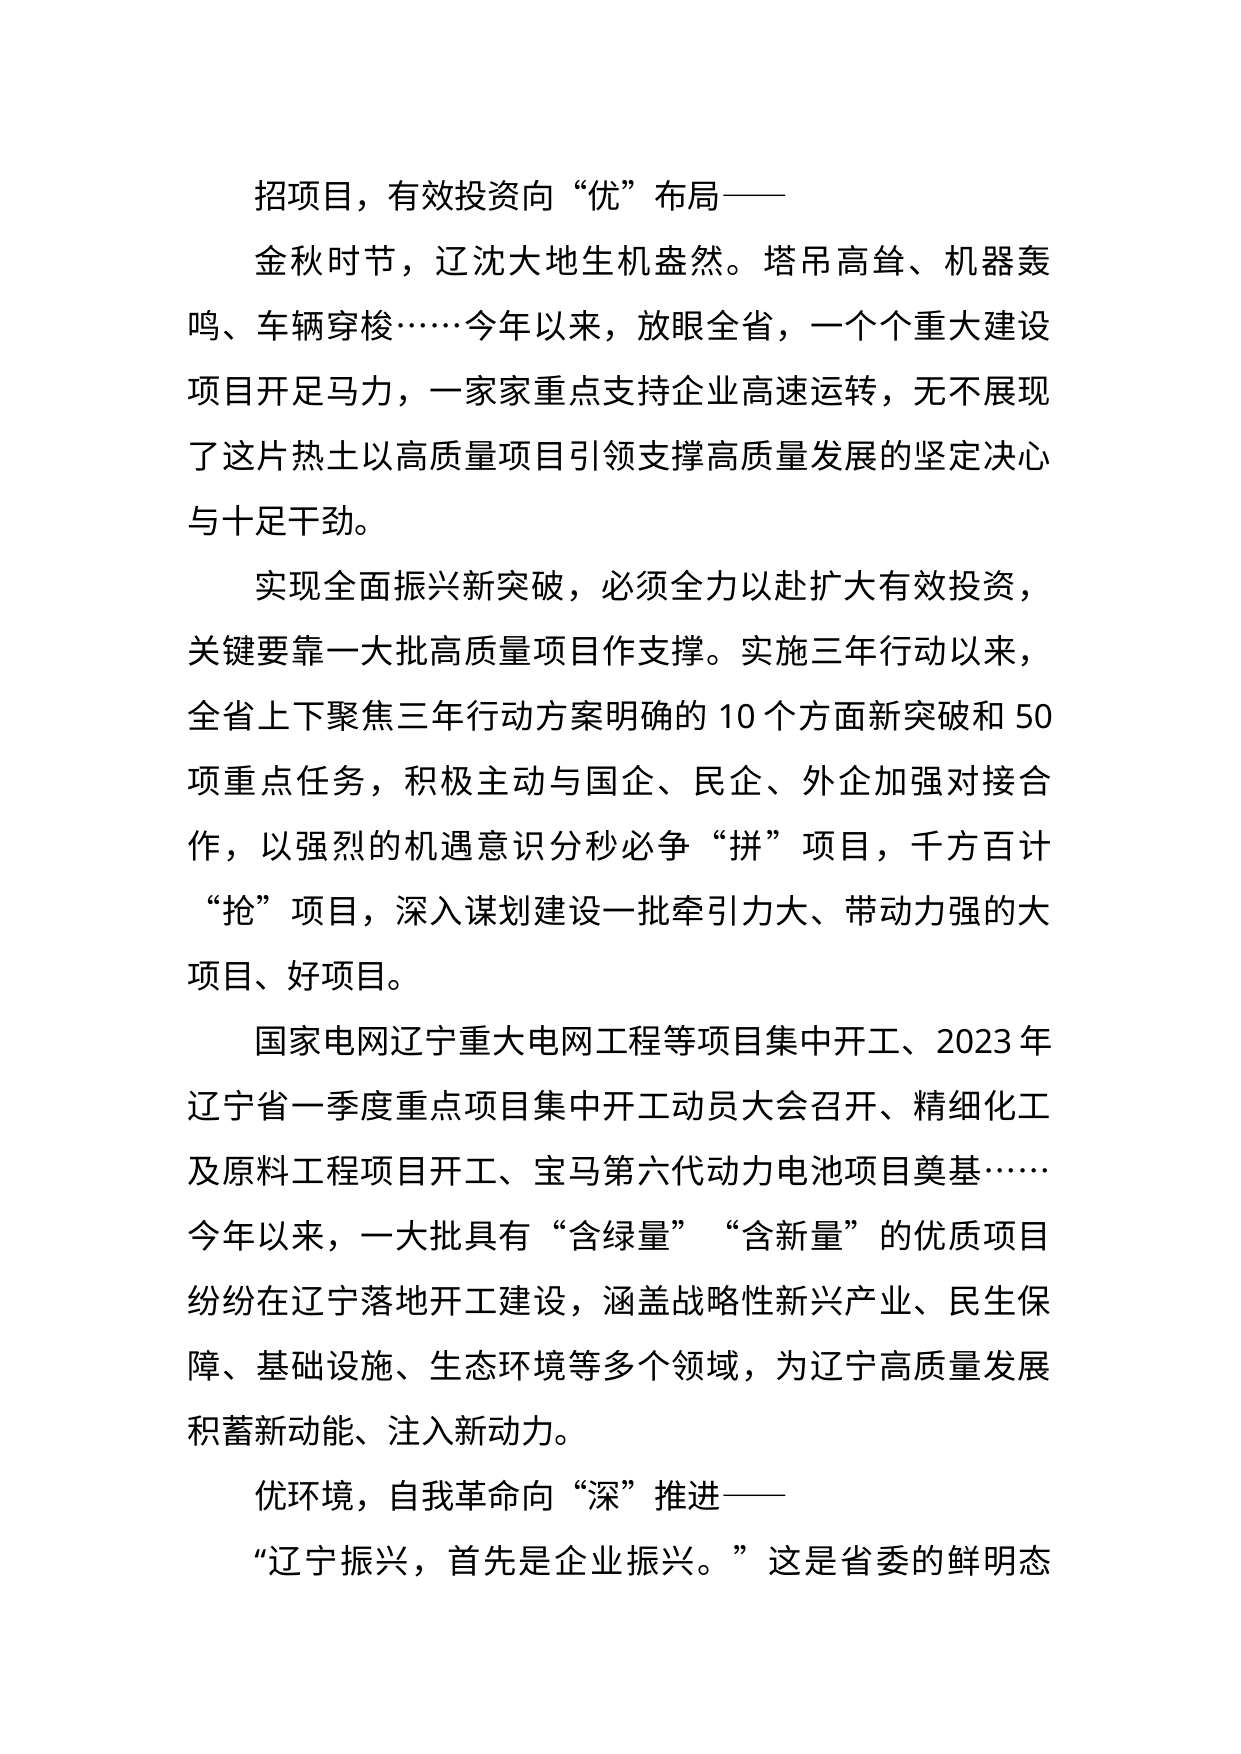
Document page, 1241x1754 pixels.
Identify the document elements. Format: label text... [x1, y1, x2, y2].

text 招项目，有效投资向“优”布局—— [187, 162, 1053, 227]
text 实现全面振兴新突破，必须全力以赴扩大有效投资，关键要靠一大批高质量项目作支撑。实施三年行动以来，全省上下聚焦三年行动方案明确的10个方面新突破和50项重点任务，积极主动与国企、民企、外企加强对接合作，以强烈的机遇意识分秒必争“拼”项目，千方百计“抢”项目，深入谋划建设一批牵引力大、带动力强的大项目、好项目。 [187, 552, 1053, 1007]
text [187, 1527, 1053, 1592]
text 优环境，自我革命向“深”推进—— [187, 1462, 1053, 1527]
text 国家电网辽宁重大电网工程等项目集中开工、2023年辽宁省一季度重点项目集中开工动员大会召开、精细化工及原料工程项目开工、宝马第六代动力电池项目奠基……今年以来，一大批具有“含绿量”“含新量”的优质项目纷纷在辽宁落地开工建设，涵盖战略性新兴产业、民生保障、基础设施、生态环境等多个领域，为辽宁高质量发展积蓄新动能、注入新动力。 [187, 1007, 1053, 1462]
text 金秋时节，辽沈大地生机盎然。塔吊高耸、机器轰鸣、车辆穿梭……今年以来，放眼全省，一个个重大建设项目开足马力，一家家重点支持企业高速运转，无不展现了这片热土以高质量项目引领支撑高质量发展的坚定决心与十足干劲。 [187, 227, 1053, 552]
